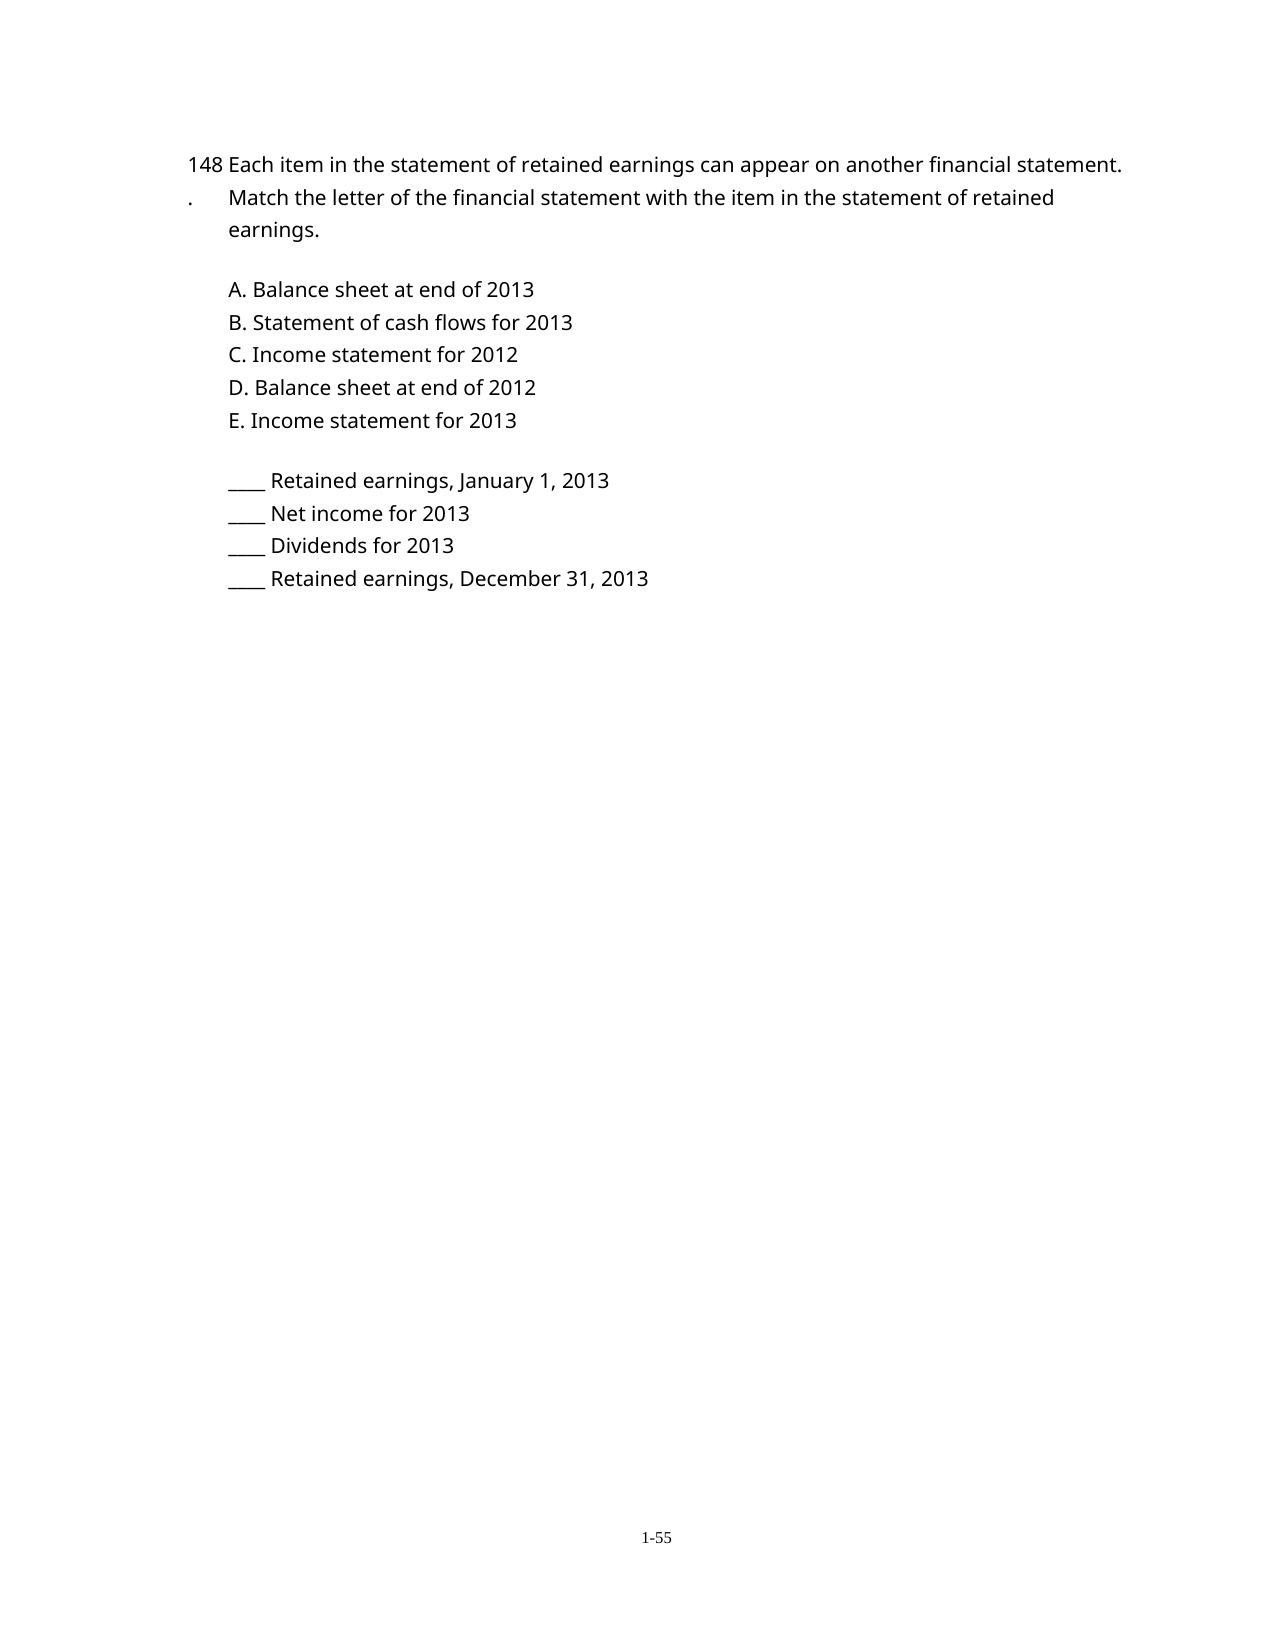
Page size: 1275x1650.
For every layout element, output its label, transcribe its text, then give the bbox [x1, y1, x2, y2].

table_header Each item in the statement of retained earnings can appear on another financial statement. Match the letter of the financial statement with the item in the statement of retained earnings. A. Balance sheet at end of 2013 B. Statement of cash flows for 2013 C. Income statement for 2012 D. Balance sheet at end of 2012 E. Income statement for 2013 ____ Retained earnings, January 1, 2013 ____ Net income for 2013 ____ Dividends for 2013 ____ Retained earnings, December 31, 2013 [228, 150, 1125, 916]
table_header 148. [188, 150, 228, 916]
